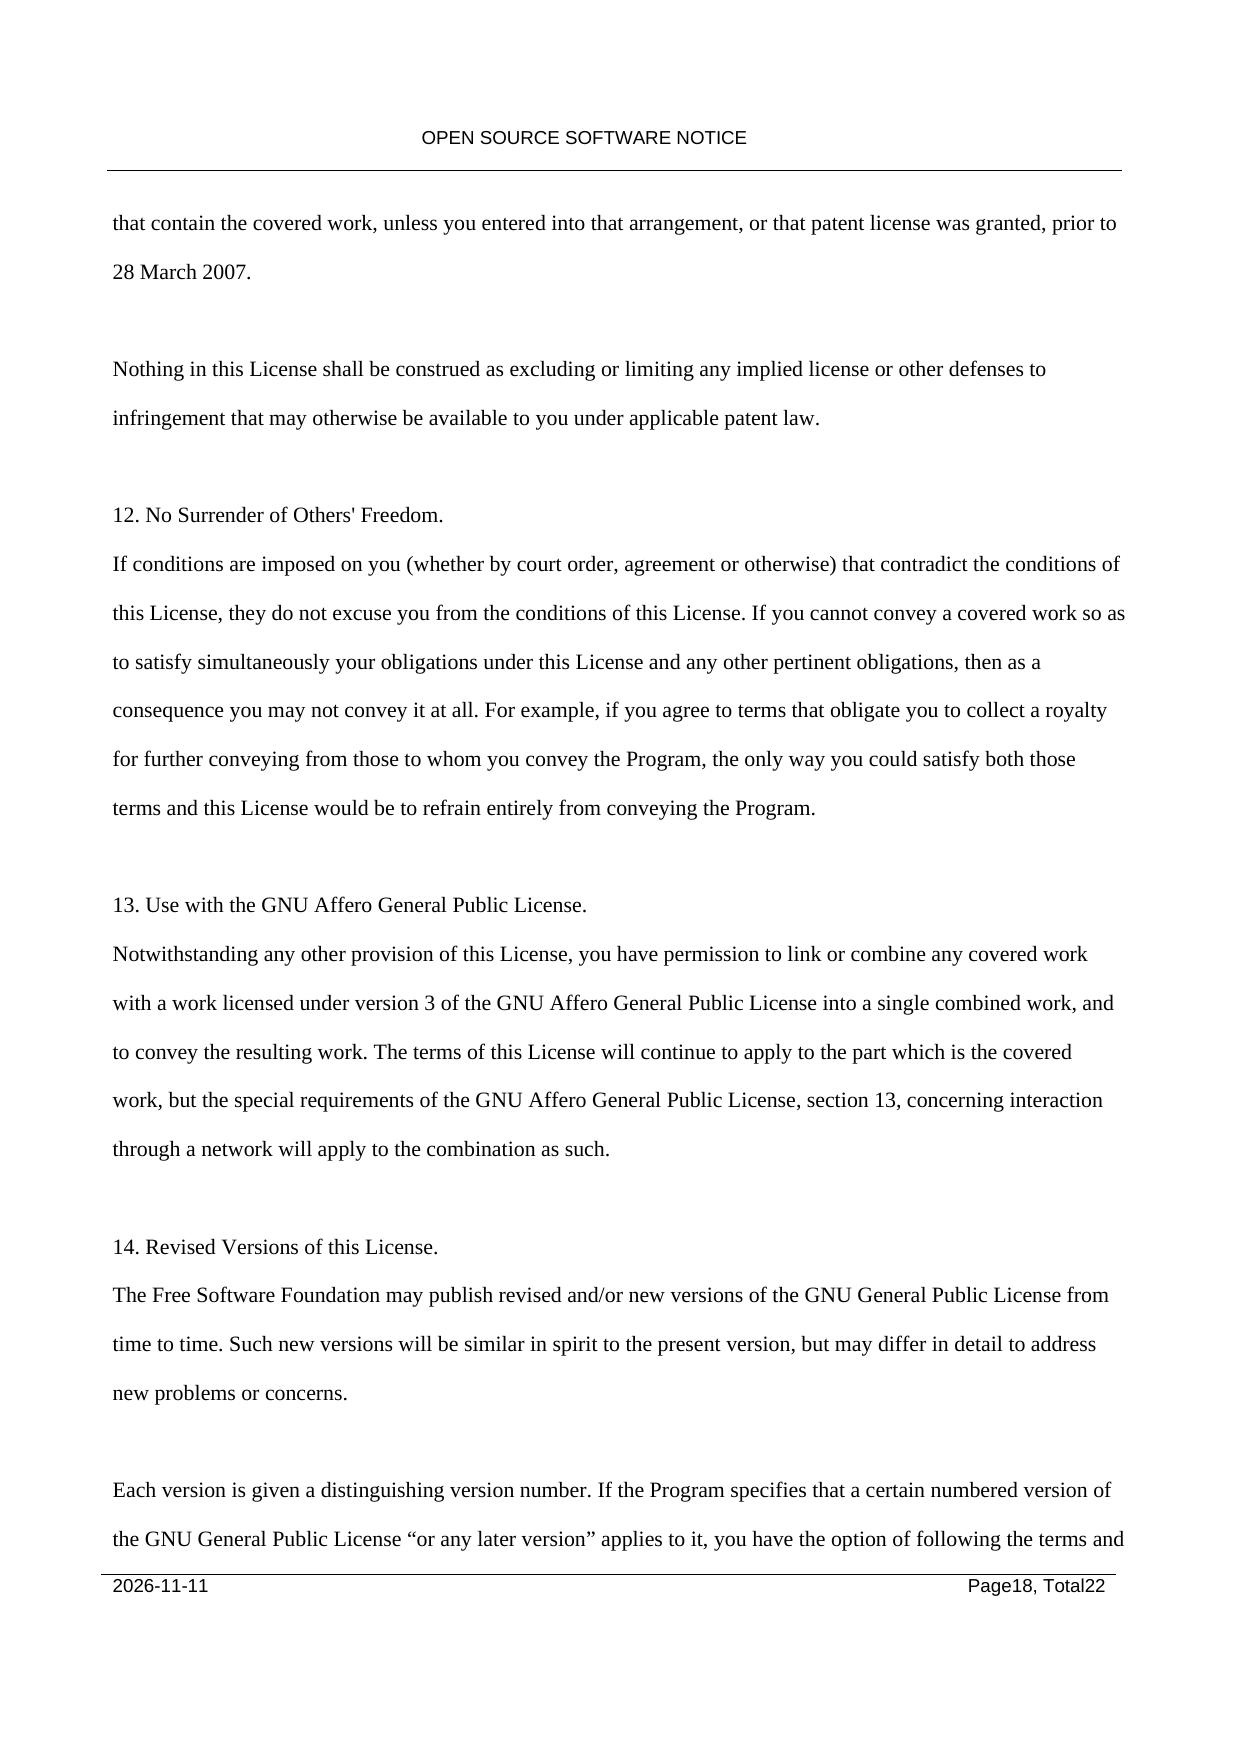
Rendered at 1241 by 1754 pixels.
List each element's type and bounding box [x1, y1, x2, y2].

text [112, 206, 1128, 1555]
